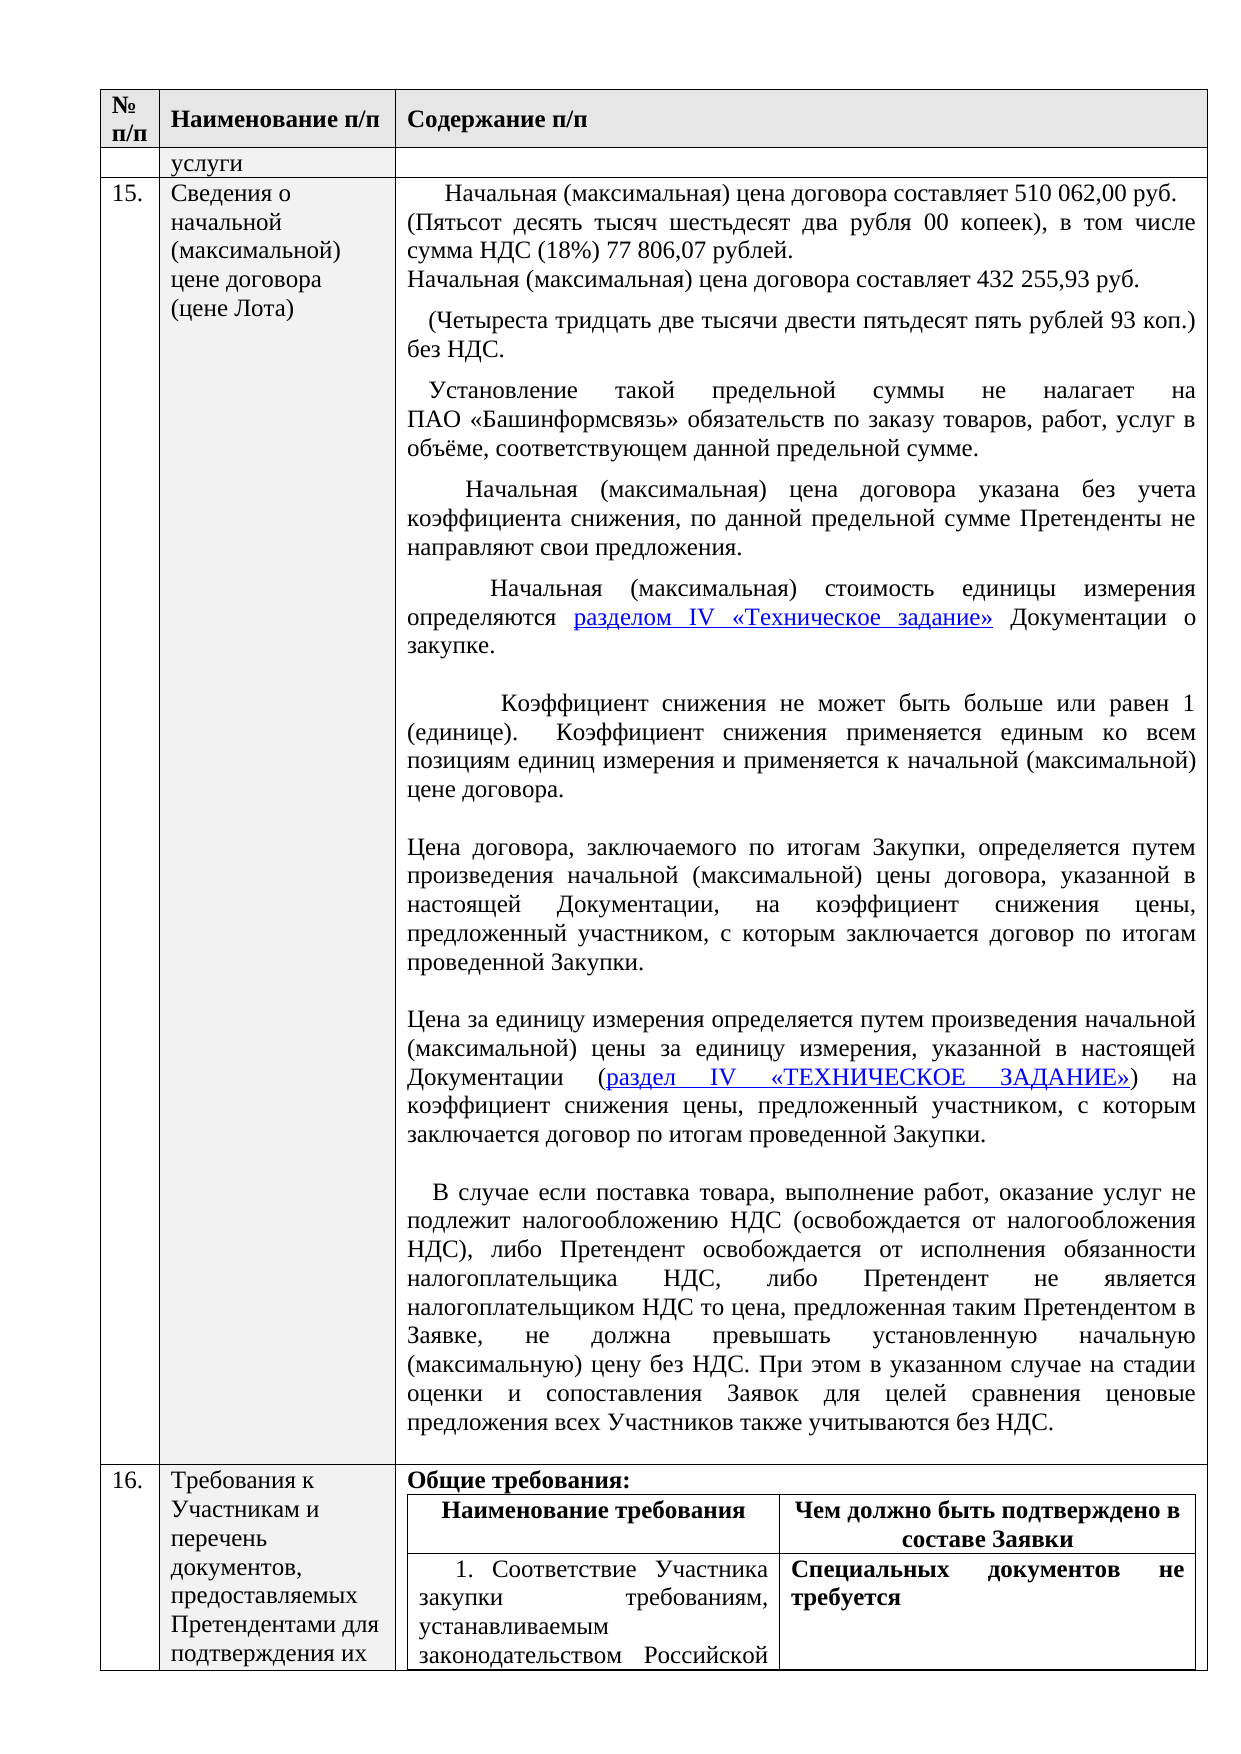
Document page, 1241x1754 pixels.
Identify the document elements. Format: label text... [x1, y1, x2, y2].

table_cell [101, 178, 159, 1464]
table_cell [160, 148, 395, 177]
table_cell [160, 1465, 395, 1670]
table_cell Сведения о начальной (максимальной) цене договора (цене Лота) [160, 178, 395, 1464]
table_header Содержание п/п [396, 90, 1207, 147]
table_header № п/п [101, 90, 159, 147]
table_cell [396, 148, 1207, 177]
table_cell Начальная (максимальная) цена договора составляет 510 062,00 руб. (Пятьсот десять тысяч шестьдесят два рубля 00 копеек), в том числе сумма НДС (18%) 77 806,07 рублей. Начальная (максимальная) цена договора составляет 432 255,93 руб. (Четыреста тридцать две тысячи двести пятьдесят пять рублей 93 коп.) без НДС. Установление такой предельной суммы не налагает на ПАО «Башинформсвязь» обязательств по заказу товаров, работ, услуг в объёме, соответствующем данной предельной сумме. Начальная (максимальная) цена договора указана без учета коэффициента снижения, по данной предельной сумме Претенденты не направляют свои предложения. Начальная (максимальная) стоимость единицы измерения определяются разделом IV «Техническое задание» Документации о закупке. Коэффициент снижения не может быть больше или равен 1 (единице). Коэффициент снижения применяется единым ко всем позициям единиц измерения и применяется к начальной (максимальной) цене договора. Цена договора, заключаемого по итогам Закупки, определяется путем произведения начальной (максимальной) цены договора, указанной в настоящей Документации, на коэффициент снижения цены, предложенный участником, с которым заключается договор по итогам проведенной Закупки. Цена за единицу измерения определяется путем произведения начальной (максимальной) цены за единицу измерения, указанной в настоящей Документации (раздел IV «ТЕХНИЧЕСКОЕ ЗАДАНИЕ») на коэффициент снижения цены, предложенный участником, с которым заключается договор по итогам проведенной Закупки. В случае если поставка товара, выполнение работ, оказание услуг не подлежит налогообложению НДС (освобождается от налогообложения НДС), либо Претендент освобождается от исполнения обязанности налогоплательщика НДС, либо Претендент не является налогоплательщиком НДС то цена, предложенная таким Претендентом в Заявке, не должна превышать установленную начальную (максимальную) цену без НДС. При этом в указанном случае на стадии оценки и сопоставления Заявок для целей сравнения ценовые предложения всех Участников также учитываются без НДС. [396, 178, 1207, 1464]
table_cell [101, 148, 159, 177]
table_header Наименование п/п [160, 90, 395, 147]
table_cell [101, 1465, 159, 1670]
